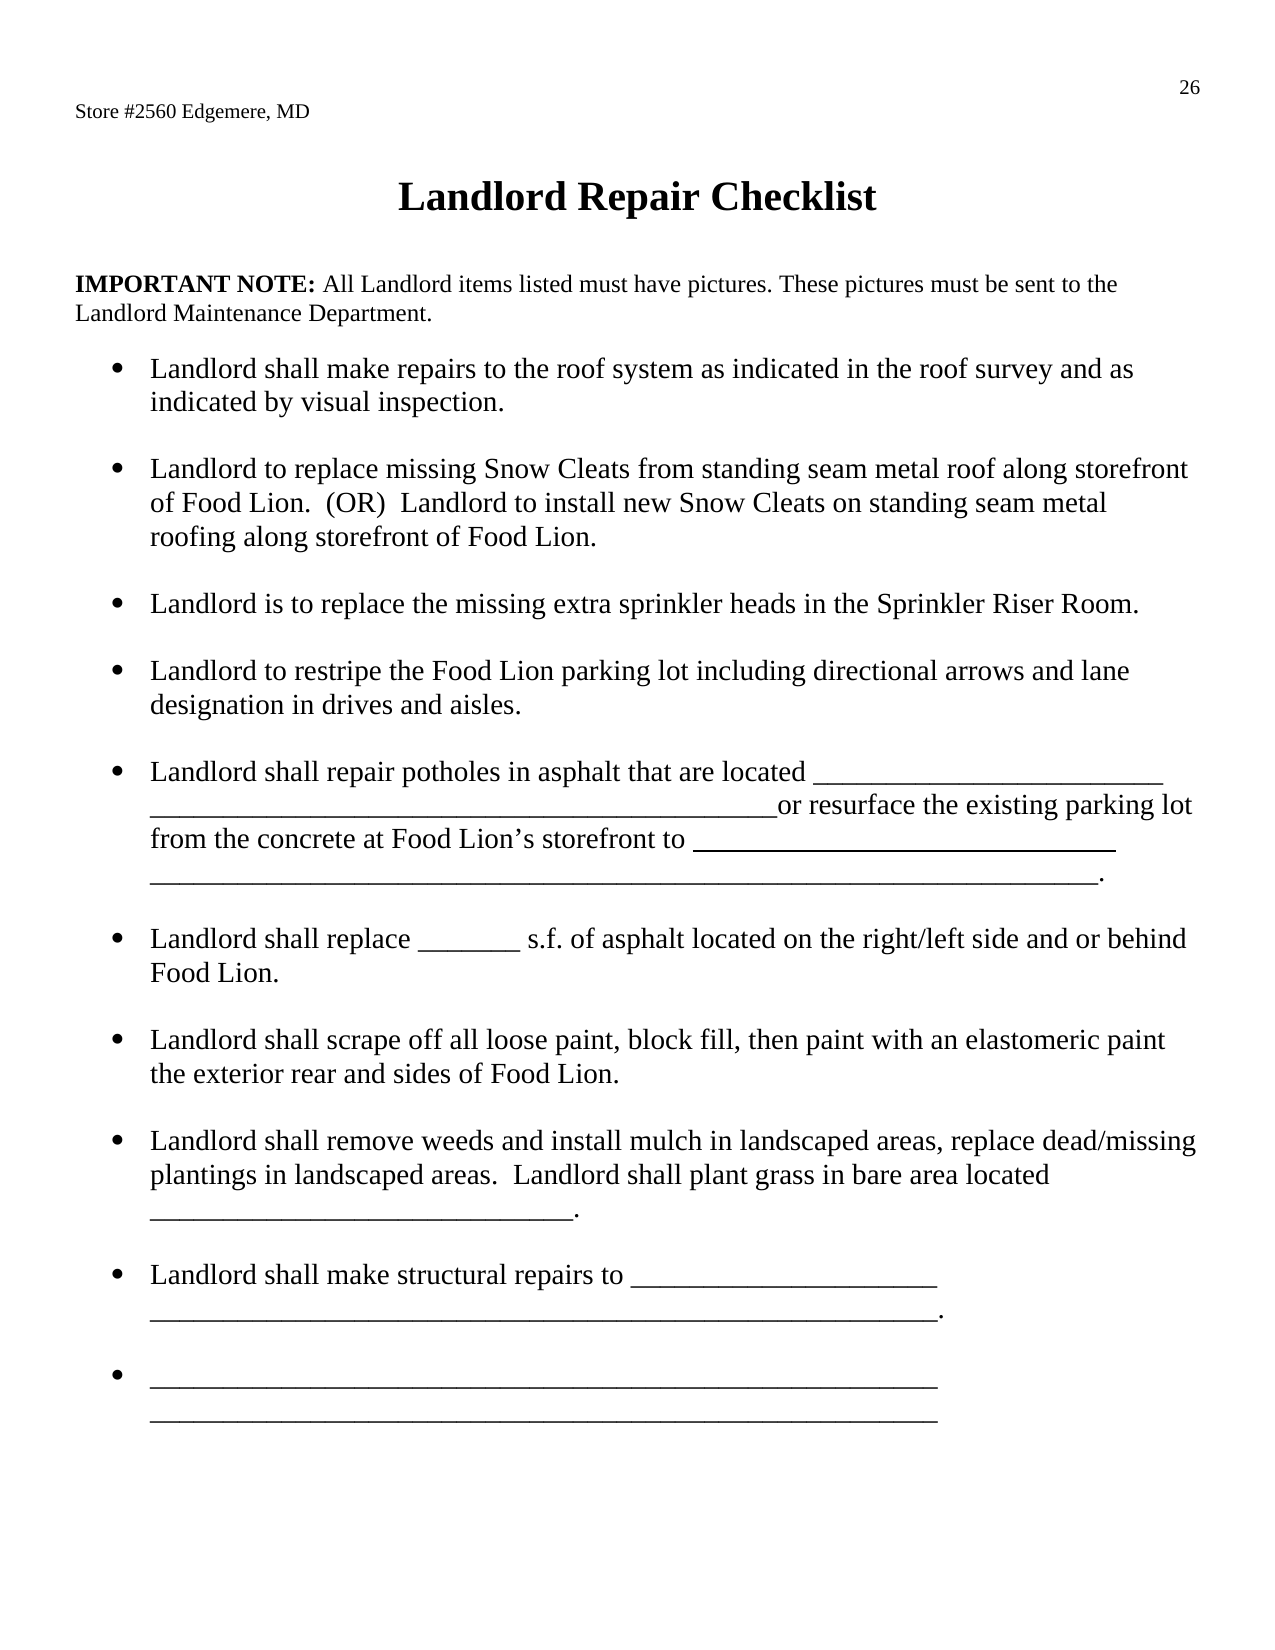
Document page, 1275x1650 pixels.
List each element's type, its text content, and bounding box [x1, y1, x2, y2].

list Landlord shall make structural repairs to _____________________ [112, 1257, 1200, 1291]
list Landlord shall make repairs to the roof system as indicated in the roof survey and as indicated by visual inspection. [112, 351, 1200, 418]
text IMPORTANT NOTE: All Landlord items listed must have pictures. These pictures must be sent to the Landlord Maintenance Department. [75, 269, 1200, 327]
list Landlord is to replace the missing extra sprinkler heads in the Sprinkler Riser Room. [112, 586, 1200, 619]
list ______________________________________________________ [112, 1358, 1200, 1392]
list Landlord to replace missing Snow Cleats from standing seam metal roof along storefront of Food Lion. (OR) Landlord to install new Snow Cleats on standing seam metal roofing along storefront of Food Lion. [112, 452, 1200, 552]
text ______________________________________________________. [75, 1291, 1200, 1324]
list Landlord shall scrape off all loose paint, block fill, then paint with an elastomeric paint the exterior rear and sides of Food Lion. [112, 1022, 1200, 1089]
text ______________________________________________________ [150, 1392, 1200, 1425]
text Landlord Repair Checklist [75, 171, 1200, 219]
list Landlord shall repair potholes in asphalt that are located ________________________ ___________________________________________or resurface the existing parking lot from the concrete at Food Lion’s storefront to _________________________________________________________________. [112, 754, 1200, 888]
text Store #2560 Edgemere, MD [75, 99, 1200, 123]
list Landlord shall remove weeds and install mulch in landscaped areas, replace dead/missing plantings in landscaped areas. Landlord shall plant grass in bare area located _____________________________. [112, 1123, 1200, 1224]
list Landlord shall replace _______ s.f. of asphalt located on the right/left side and or behind Food Lion. [112, 922, 1200, 989]
list Landlord to restripe the Food Lion parking lot including directional arrows and lane designation in drives and aisles. [112, 653, 1200, 720]
